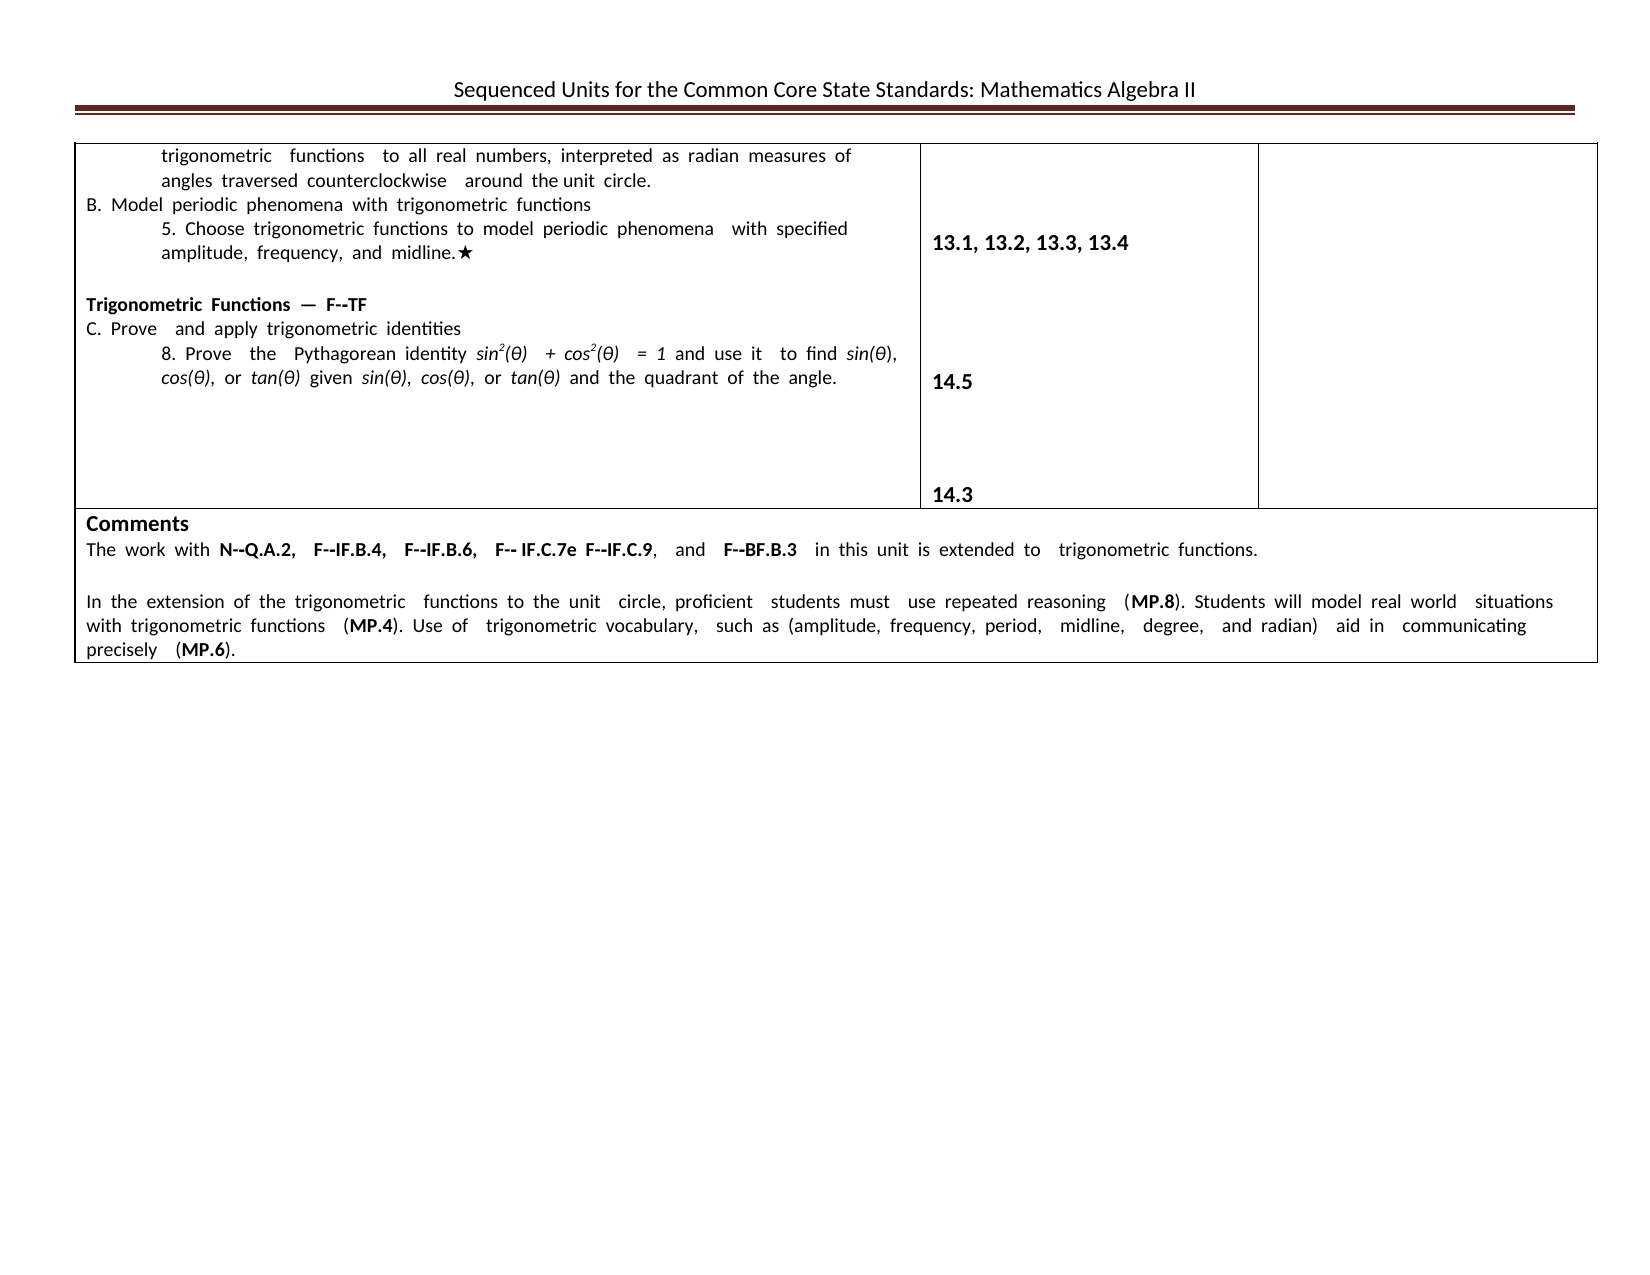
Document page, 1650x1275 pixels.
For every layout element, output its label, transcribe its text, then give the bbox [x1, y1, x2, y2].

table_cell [76, 144, 920, 508]
table_cell Comments The work with N-­‐Q.A.2, F-­‐IF.B.4, F-­‐IF.B.6, F-­‐ IF.C.7e F-­‐IF.C.9, and F-­‐BF.B.3 in this unit is extended to trigonometric functions. In the extension of the trigonometric functions to the unit circle, proficient students must use repeated reasoning (MP.8). Students will model real world situations with trigonometric functions (MP.4). Use of trigonometric vocabulary, such as (amplitude, frequency, period, midline, degree, and radian) aid in communicating precisely (MP.6). [76, 509, 1597, 662]
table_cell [1259, 144, 1597, 508]
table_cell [921, 144, 1258, 508]
